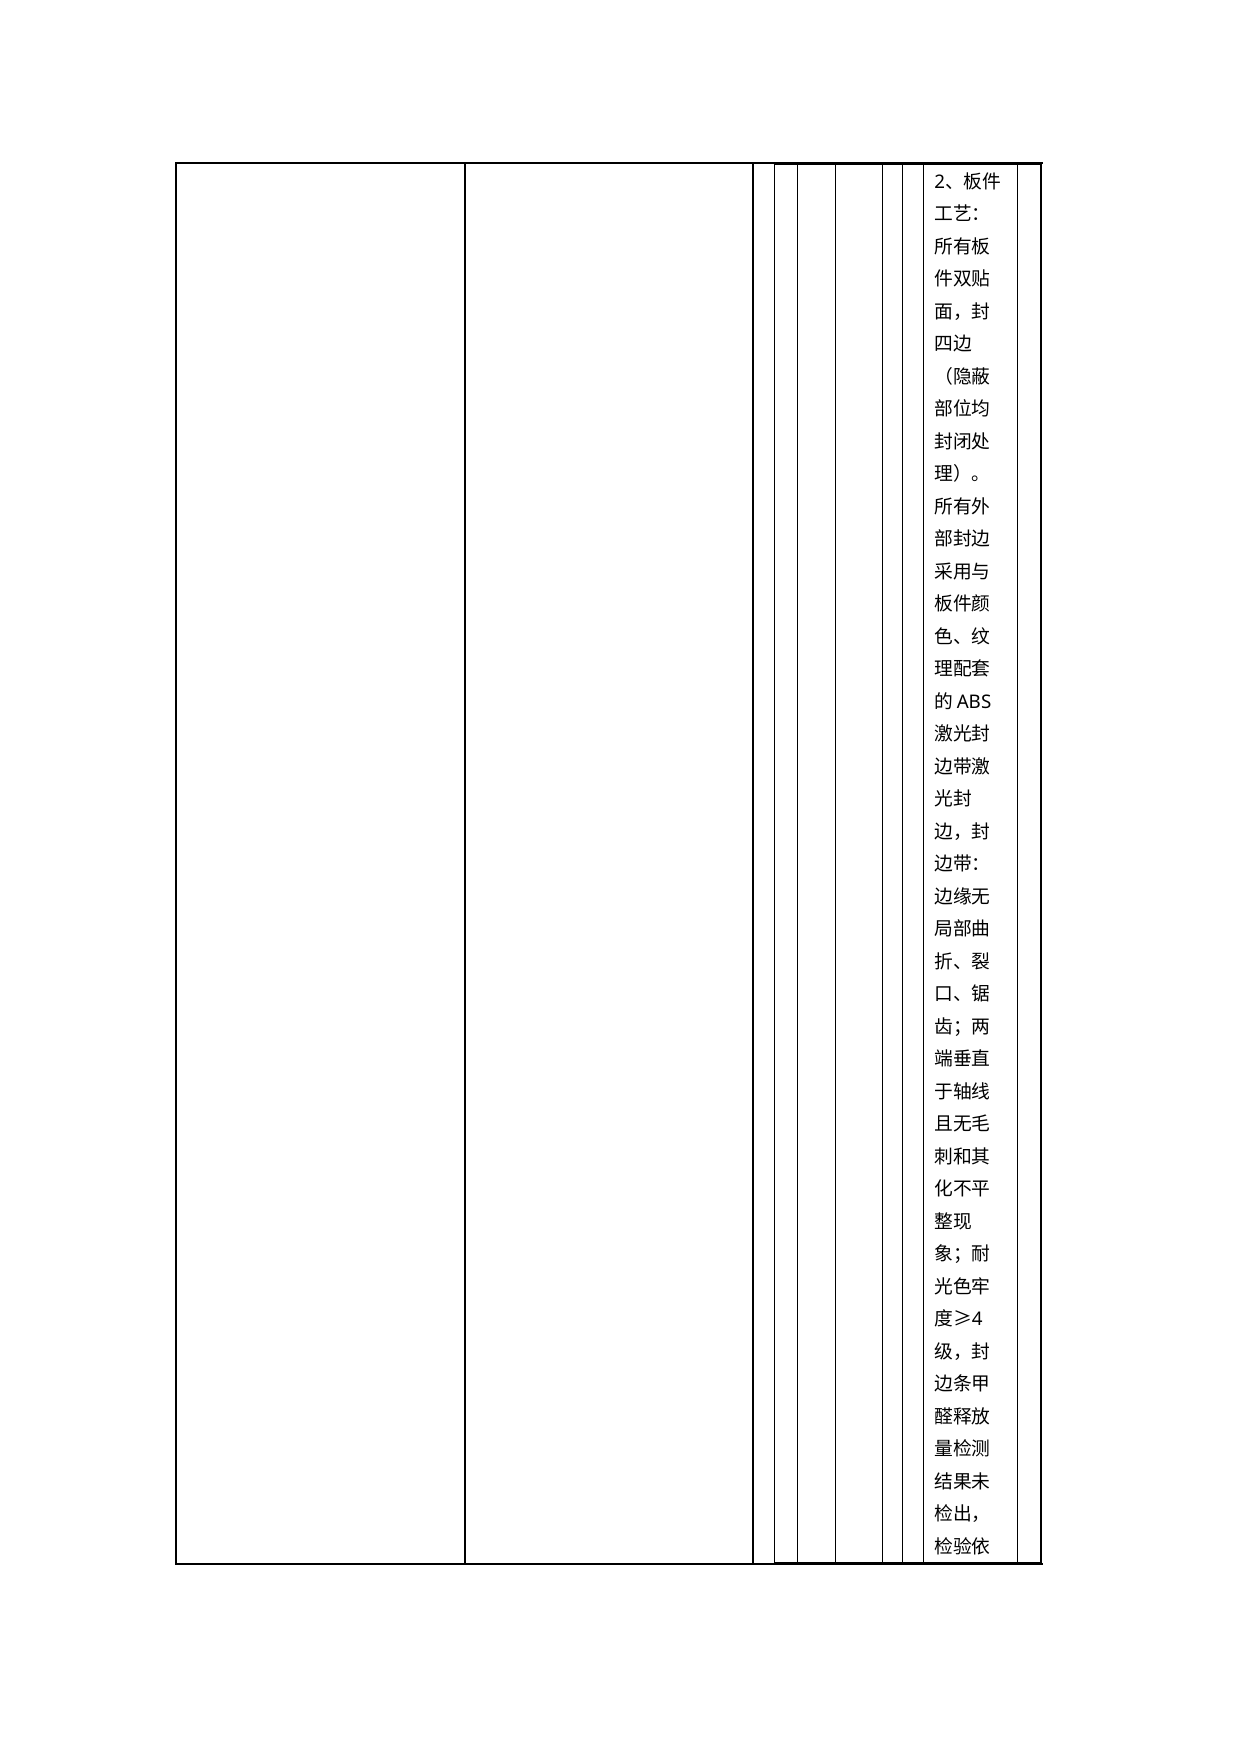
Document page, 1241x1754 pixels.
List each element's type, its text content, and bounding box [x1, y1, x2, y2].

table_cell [924, 165, 1017, 1562]
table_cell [836, 165, 882, 1562]
table_cell 1 [177, 164, 464, 1563]
table_cell [466, 164, 752, 1563]
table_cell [798, 165, 835, 1562]
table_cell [883, 165, 902, 1562]
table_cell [1018, 165, 1040, 1562]
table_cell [754, 164, 774, 1563]
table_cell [775, 165, 797, 1562]
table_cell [903, 165, 923, 1562]
